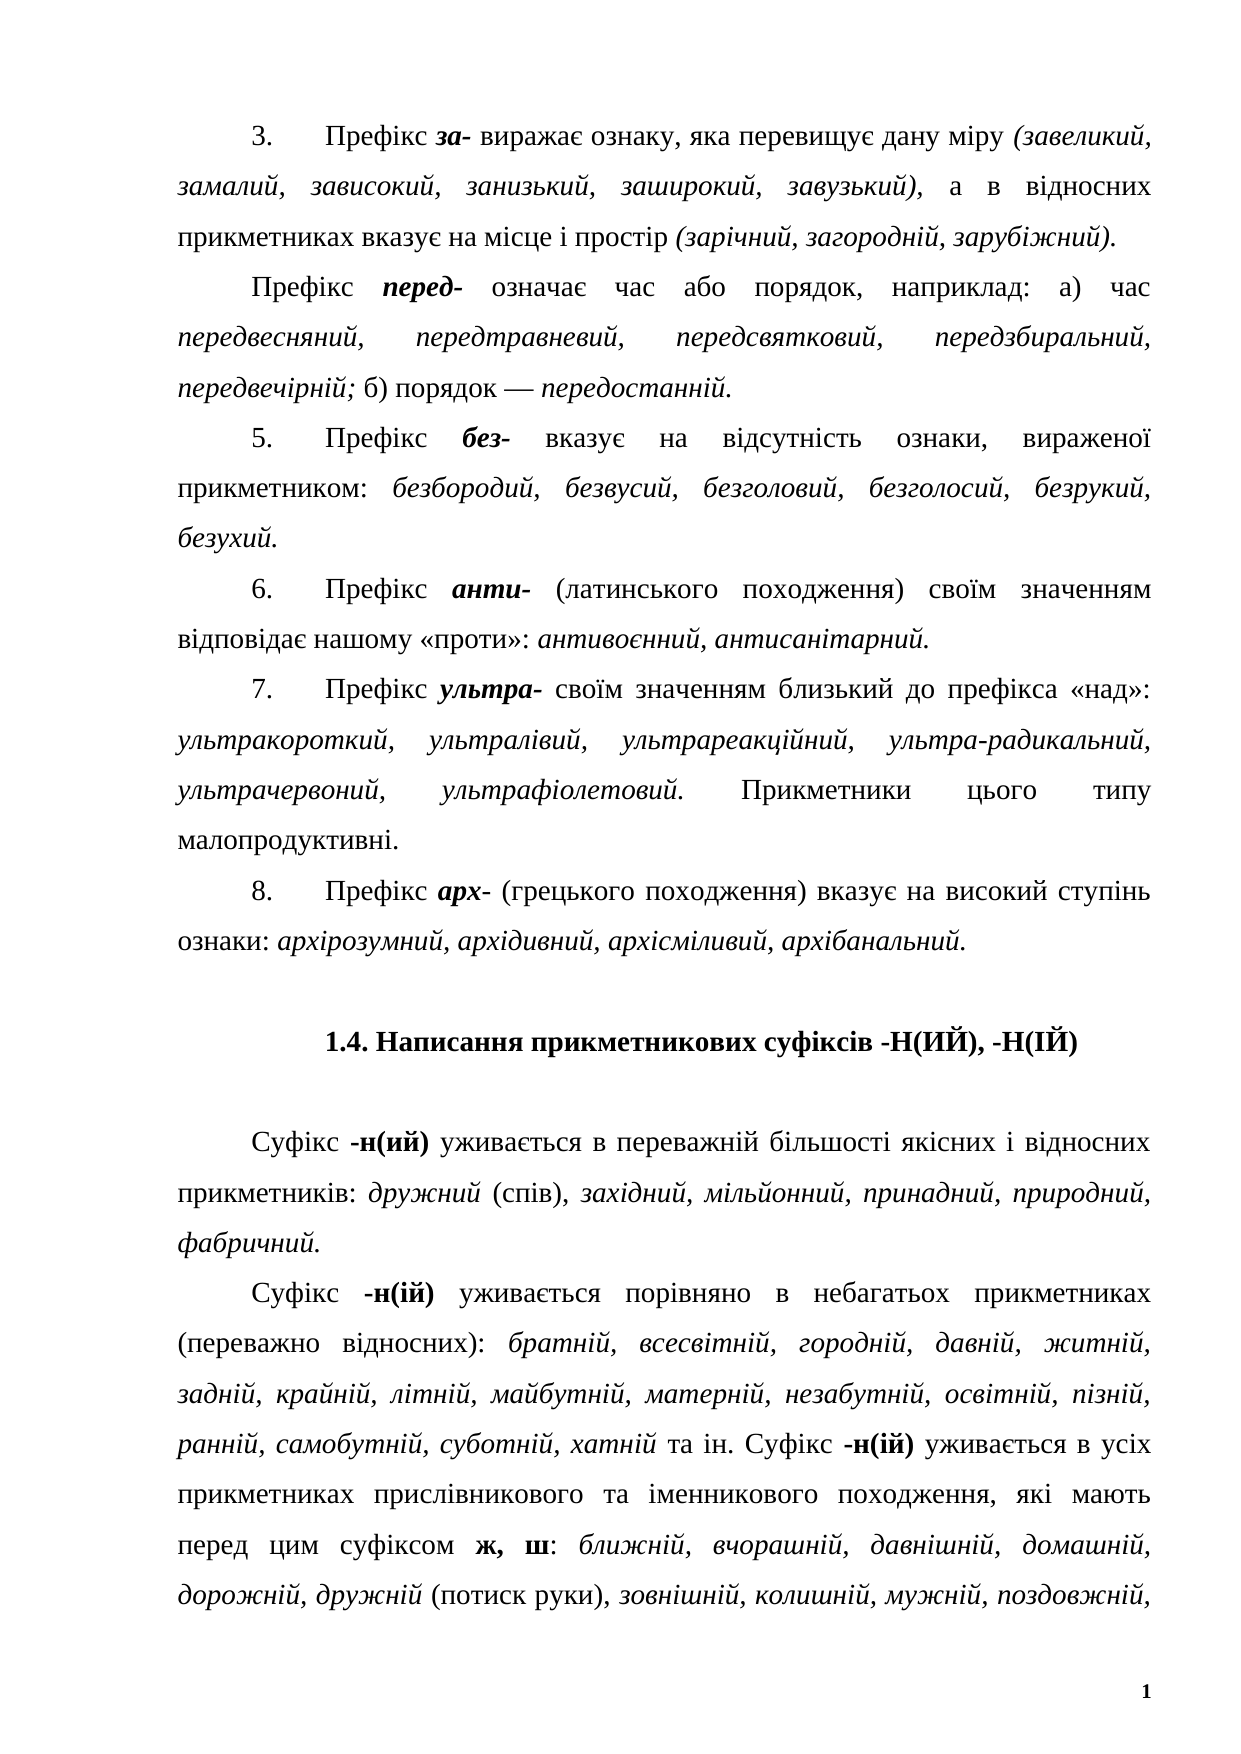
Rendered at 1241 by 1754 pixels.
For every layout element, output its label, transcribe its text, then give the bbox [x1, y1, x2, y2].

list Префікс ультра- своїм значенням близький до префікса «над»: ультракороткий, ультралівий, ультрареакційний, ультра-радикальний, ультрачервоний, ультрафіолетовий. Прикметники цього типу малопродуктивні. [177, 672, 1152, 856]
text 1.4. Написання прикметникових суфіксів -Н(ИЙ), -Н(ІЙ) [177, 1024, 1152, 1057]
list Префікс арх- (грецького походження) вказує на високий ступінь ознаки: архірозумний, архідивний, архісміливий, архібанальний. [177, 873, 1152, 957]
list Префікс за- виражає ознаку, яка перевищує дану міру (завеликий, замалий, зависокий, занизький, заширокий, завузький), а в відносних прикметниках вказує на місце і простір (зарічний, загородній, зарубіжний). [177, 118, 1152, 252]
list Префікс анти- (латинського походження) своїм значенням відповідає нашому «проти»: антивоєнний, антисанітарний. [177, 571, 1152, 655]
text Суфікс -н(ий) уживається в переважній більшості якісних і відносних прикметників: дружний (спів), західний, мільйонний, принадний, природний, фабричний. [177, 1124, 1152, 1258]
list Префікс без- вказує на відсутність ознаки, вираженої прикметником: безбородий, безвусий, безголовий, безголосий, безрукий, безухий. [177, 420, 1152, 554]
text Префікс перед- означає час або порядок, наприклад: а) час передвесняний, передтравневий, передсвятковий, передзбиральний, передвечірній; б) порядок — передостанній. [177, 269, 1152, 403]
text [177, 1275, 1152, 1611]
